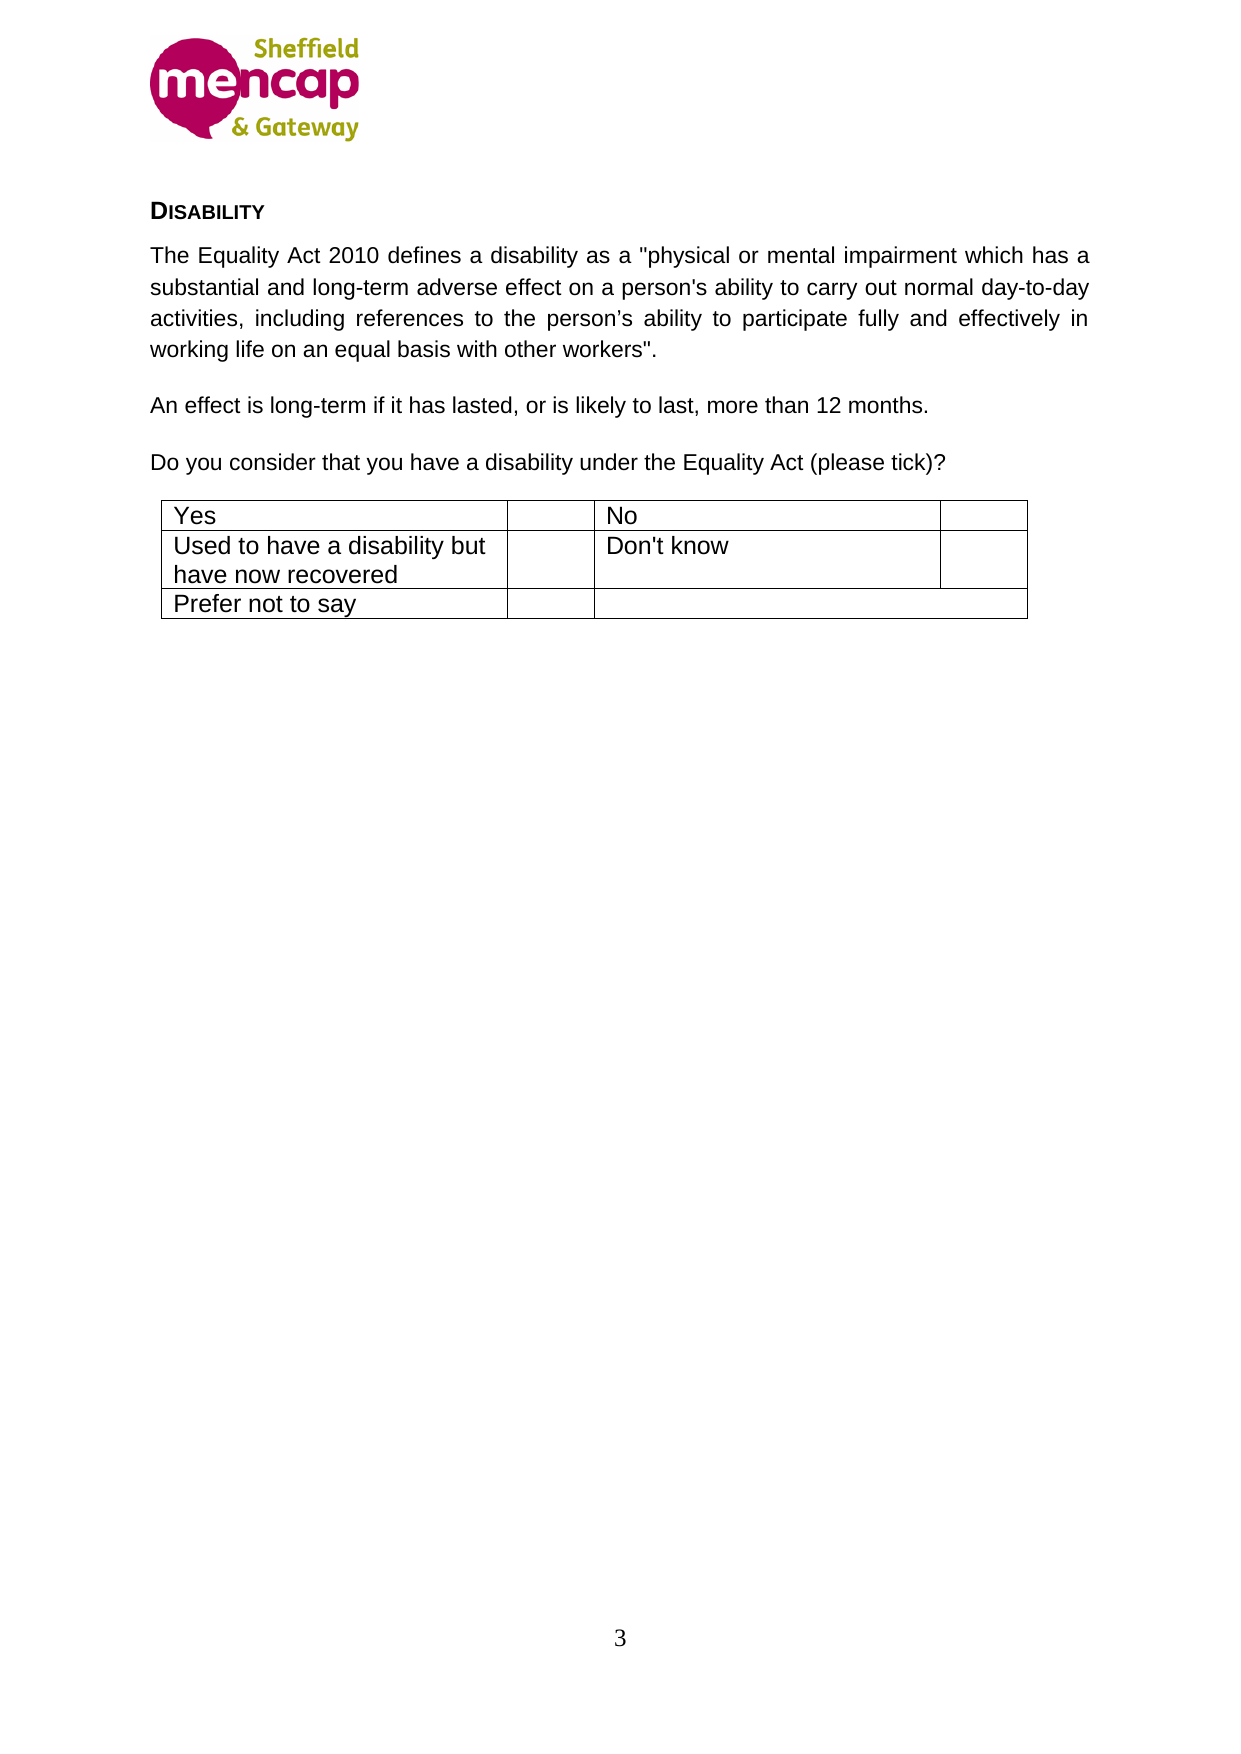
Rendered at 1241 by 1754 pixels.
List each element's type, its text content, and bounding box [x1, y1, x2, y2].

table_cell Used to have a disability but have now recovered [162, 531, 507, 588]
text The Equality Act 2010 defines a disability as a "physical or mental impairment which has a substantial and long-term adverse effect on a person's ability to carry out normal day-to-day activities, including references to the person’s ability to participate fully and effectively in working life on an equal basis with other workers". [150, 237, 1090, 362]
text Do you consider that you have a disability under the Equality Act (please tick)? [150, 444, 1090, 475]
text An effect is long-term if it has lasted, or is likely to last, more than 12 months. [150, 387, 1090, 419]
table_cell [508, 589, 594, 618]
table_header [508, 501, 594, 530]
picture [150, 35, 359, 142]
table_cell Don't know [595, 531, 940, 588]
table_header Yes [162, 501, 507, 530]
table_cell Prefer not to say [162, 589, 507, 618]
subtitle Disability [150, 194, 1090, 225]
table_header [941, 501, 1027, 530]
table_cell [941, 531, 1027, 588]
table_cell [508, 531, 594, 588]
table_header No [595, 501, 940, 530]
table_cell [595, 589, 1027, 618]
